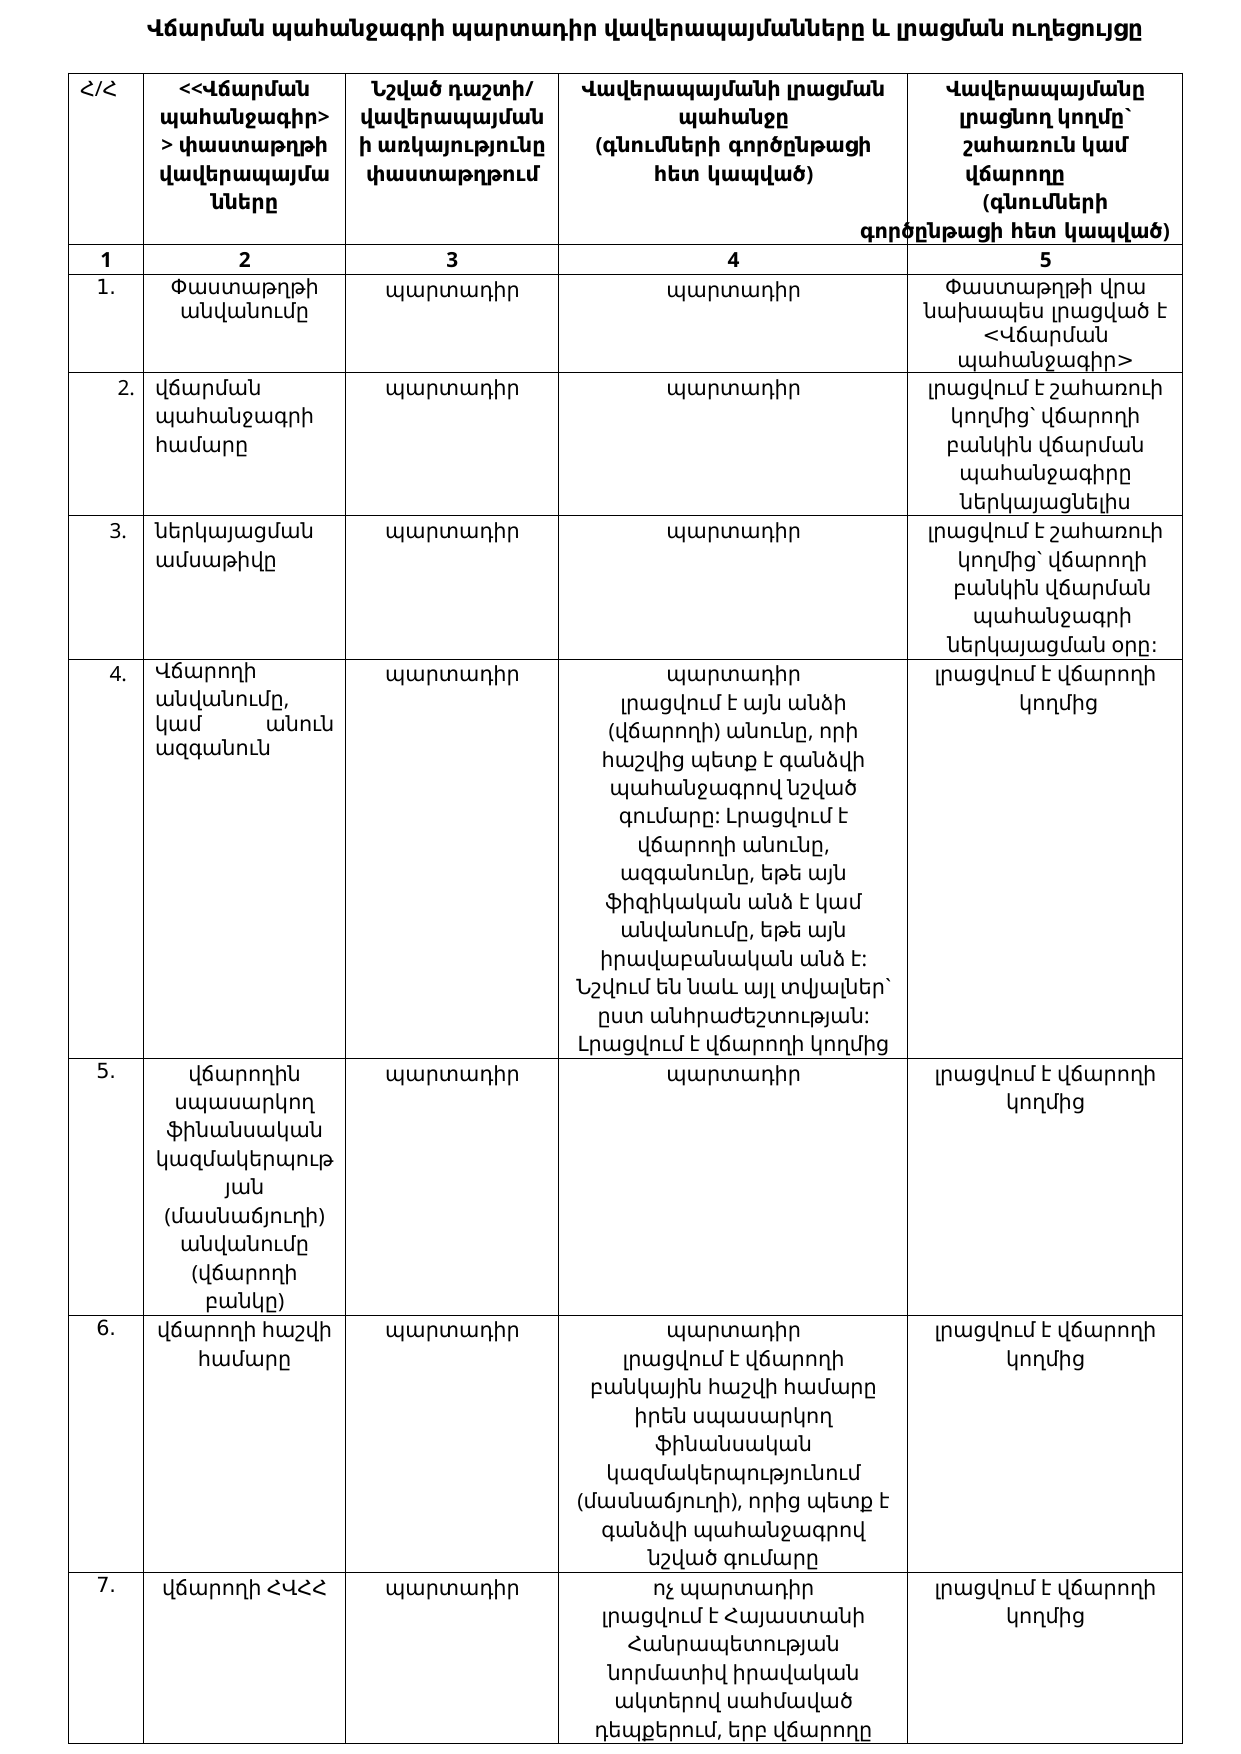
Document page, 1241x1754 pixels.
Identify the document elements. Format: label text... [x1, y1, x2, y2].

table_cell 5 [908, 245, 1182, 274]
table_cell 1 [69, 245, 143, 274]
table_cell պարտադիր [346, 1059, 558, 1314]
table_cell պարտադիր [346, 1573, 558, 1743]
table_cell [69, 660, 143, 1058]
table_header Հ/Հ [69, 74, 143, 244]
table_cell պարտադիր լրացվում է վճարողի բանկային հաշվի համարը իրեն սպասարկող ֆինանսական կազմակերպությունում (մասնաճյուղի), որից պետք է գանձվի պահանջագրով նշված գումարը [559, 1316, 907, 1572]
table_cell լրացվում է շահառուի կողմից` վճարողի բանկին վճարման պահանջագիրը ներկայացնելիս [908, 373, 1182, 515]
table_cell պարտադիր [346, 660, 558, 1058]
table_cell լրացվում է վճարողի կողմից [908, 1316, 1182, 1572]
table_cell պարտադիր [559, 275, 907, 372]
table_cell պարտադիր [559, 373, 907, 515]
table_cell 6. [69, 1316, 143, 1572]
table_cell վճարողի ՀՎՀՀ [144, 1573, 345, 1743]
table_cell պարտադիր [346, 275, 558, 372]
table_cell 3 [346, 245, 558, 274]
table_cell [69, 516, 143, 658]
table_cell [559, 1573, 907, 1743]
table_cell 7. [69, 1573, 143, 1743]
table_cell Փաստաթղթի անվանումը [144, 275, 345, 372]
table_cell 5. [69, 1059, 143, 1314]
table_cell պարտադիր լրացվում է այն անձի (վճարողի) անունը, որի հաշվից պետք է գանձվի պահանջագրով նշված գումարը: Լրացվում է վճարողի անունը, ազգանունը, եթե այն ֆիզիկական անձ է կամ անվանումը, եթե այն իրավաբանական անձ է: Նշվում են նաև այլ տվյալներ` ըստ անհրաժեշտության: Լրացվում է վճարողի կողմից [559, 660, 907, 1058]
table_cell պարտադիր [346, 1316, 558, 1572]
table_cell վճարողի հաշվի համարը [144, 1316, 345, 1572]
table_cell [908, 1573, 1182, 1743]
table_header <<Վճարման պահանջագիր>> փաստաթղթի վավերապայմանները [144, 74, 345, 244]
table_cell ներկայացման ամսաթիվը [144, 516, 345, 658]
table_cell 1. [69, 275, 143, 372]
table_header Վավերապայմանը լրացնող կողմը` շահառուն կամ վճարողը (գնումների գործընթացի հետ կապված) [908, 74, 1182, 244]
table_cell [69, 373, 143, 515]
table_cell վճարման պահանջագրի համարը [144, 373, 345, 515]
table_cell Վճարողի անվանումը, կամ անուն ազգանուն [144, 660, 345, 1058]
table_cell պարտադիր [559, 1059, 907, 1314]
table_cell Փաստաթղթի վրա նախապես լրացված է <Վճարման պահանջագիր> [908, 275, 1182, 372]
table_cell 2 [144, 245, 345, 274]
table_cell լրացվում է վճարողի կողմից [908, 660, 1182, 1058]
table_cell պարտադիր [346, 516, 558, 658]
table_cell 4 [559, 245, 907, 274]
text Վճարման պահանջագրի պարտադիր վավերապայմանները և լրացման ուղեցույցը [118, 15, 1171, 41]
table_cell լրացվում է շահառուի կողմից` վճարողի բանկին վճարման պահանջագրի ներկայացման օրը: [908, 516, 1182, 658]
table_header Վավերապայմանի լրացման պահանջը (գնումների գործընթացի հետ կապված) [559, 74, 907, 244]
table_cell պարտադիր [346, 373, 558, 515]
table_cell վճարողին սպասարկող ֆինանսական կազմակերպության (մասնաճյուղի) անվանումը (վճարողի բանկը) [144, 1059, 345, 1314]
table_cell պարտադիր [559, 516, 907, 658]
table_header Նշված դաշտի/ վավերապայմանի առկայությունը փաստաթղթում [346, 74, 558, 244]
table_cell լրացվում է վճարողի կողմից [908, 1059, 1182, 1314]
